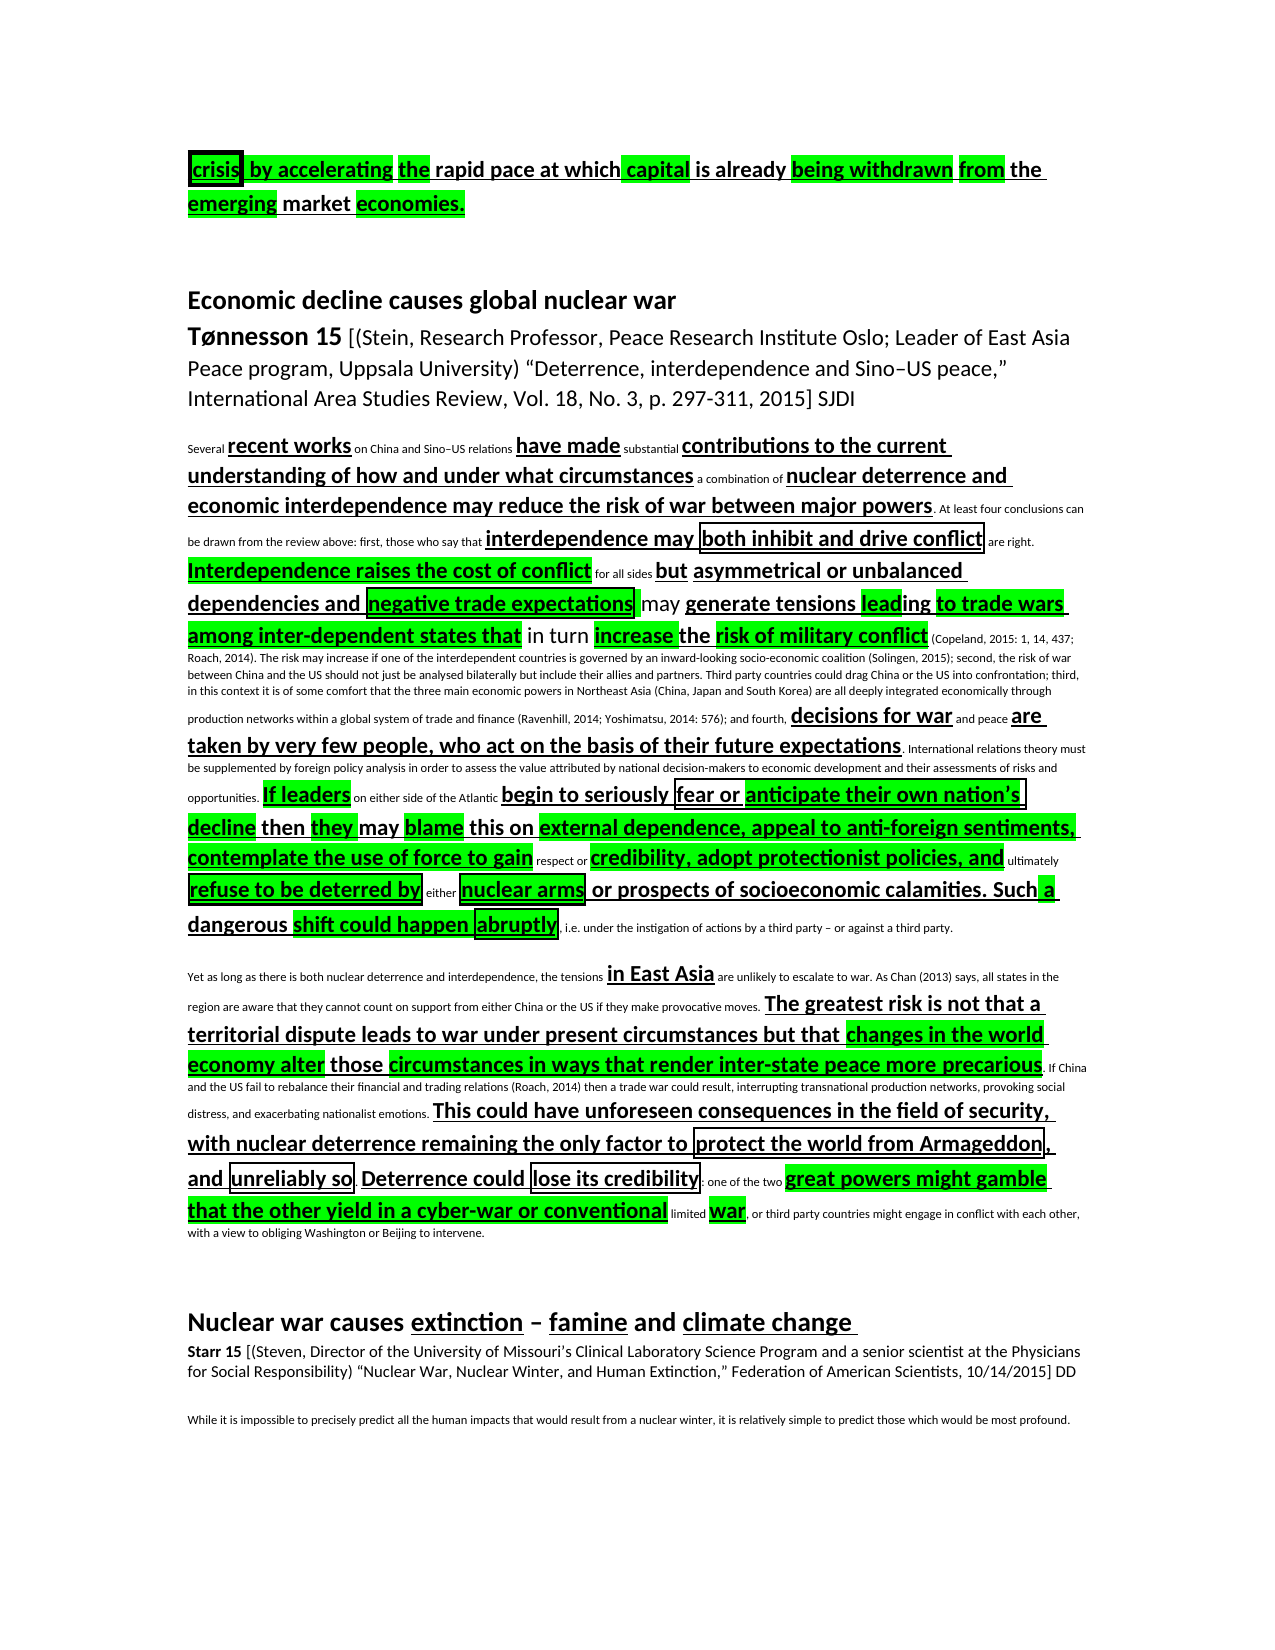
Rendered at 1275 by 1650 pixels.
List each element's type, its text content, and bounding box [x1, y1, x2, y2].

text Yet as long as there is both nuclear deterrence and interdependence, the tensions in East Asia are unlikely to escalate to war. As Chan (2013) says, all states in the region are aware that they cannot count on support from either China or the US if they make provocative moves. The greatest risk is not that a territorial dispute leads to war under present circumstances but that changes in the world economy alter those circumstances in ways that render inter-state peace more precarious. If China and the US fail to rebalance their financial and trading relations (Roach, 2014) then a trade war could result, interrupting transnational production networks, provoking social distress, and exacerbating nationalist emotions. This could have unforeseen consequences in the field of security, with nuclear deterrence remaining the only factor to protect the world from Armageddon, and unreliably so. Deterrence could lose its credibility: one of the two great powers might gamble that the other yield in a cyber-war or conventional limited war, or third party countries might engage in conflict with each other, with a view to obliging Washington or Beijing to intervene. [187, 959, 1087, 1241]
text Starr 15 [(Steven, Director of the University of Missouri’s Clinical Laboratory Science Program and a senior scientist at the Physicians for Social Responsibility) “Nuclear War, Nuclear Winter, and Human Extinction,” Federation of American Scientists, 10/14/2015] DD [187, 1341, 1087, 1382]
text Several recent works on China and Sino–US relations have made substantial contributions to the current understanding of how and under what circumstances a combination of nuclear deterrence and economic interdependence may reduce the risk of war between major powers. At least four conclusions can be drawn from the review above: first, those who say that interdependence may both inhibit and drive conflict are right. Interdependence raises the cost of conflict for all sides but asymmetrical or unbalanced dependencies and negative trade expectations may generate tensions leading to trade wars among inter-dependent states that in turn increase the risk of military conflict (Copeland, 2015: 1, 14, 437; Roach, 2014). The risk may increase if one of the interdependent countries is governed by an inward-looking socio-economic coalition (Solingen, 2015); second, the risk of war between China and the US should not just be analysed bilaterally but include their allies and partners. Third party countries could drag China or the US into confrontation; third, in this context it is of some comfort that the three main economic powers in Northeast Asia (China, Japan and South Korea) are all deeply integrated economically through production networks within a global system of trade and finance (Ravenhill, 2014; Yoshimatsu, 2014: 576); and fourth, decisions for war and peace are taken by very few people, who act on the basis of their future expectations. International relations theory must be supplemented by foreign policy analysis in order to assess the value attributed by national decision-makers to economic development and their assessments of risks and opportunities. If leaders on either side of the Atlantic begin to seriously fear or anticipate their own nation’s decline then they may blame this on external dependence, appeal to anti-foreign sentiments, contemplate the use of force to gain respect or credibility, adopt protectionist policies, and ultimately refuse to be deterred by either nuclear arms or prospects of socioeconomic calamities. Such a dangerous shift could happen abruptly, i.e. under the instigation of actions by a third party – or against a third party. [187, 431, 1087, 940]
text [187, 1397, 1087, 1428]
subtitle Nuclear war causes extinction – famine and climate change [187, 1305, 1087, 1338]
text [187, 150, 1087, 218]
text Tønnesson 15 [(Stein, Research Professor, Peace Research Institute Oslo; Leader of East Asia Peace program, Uppsala University) “Deterrence, interdependence and Sino–US peace,” International Area Studies Review, Vol. 18, No. 3, p. 297-311, 2015] SJDI [187, 319, 1087, 412]
text Economic decline causes global nuclear war [187, 283, 1087, 316]
